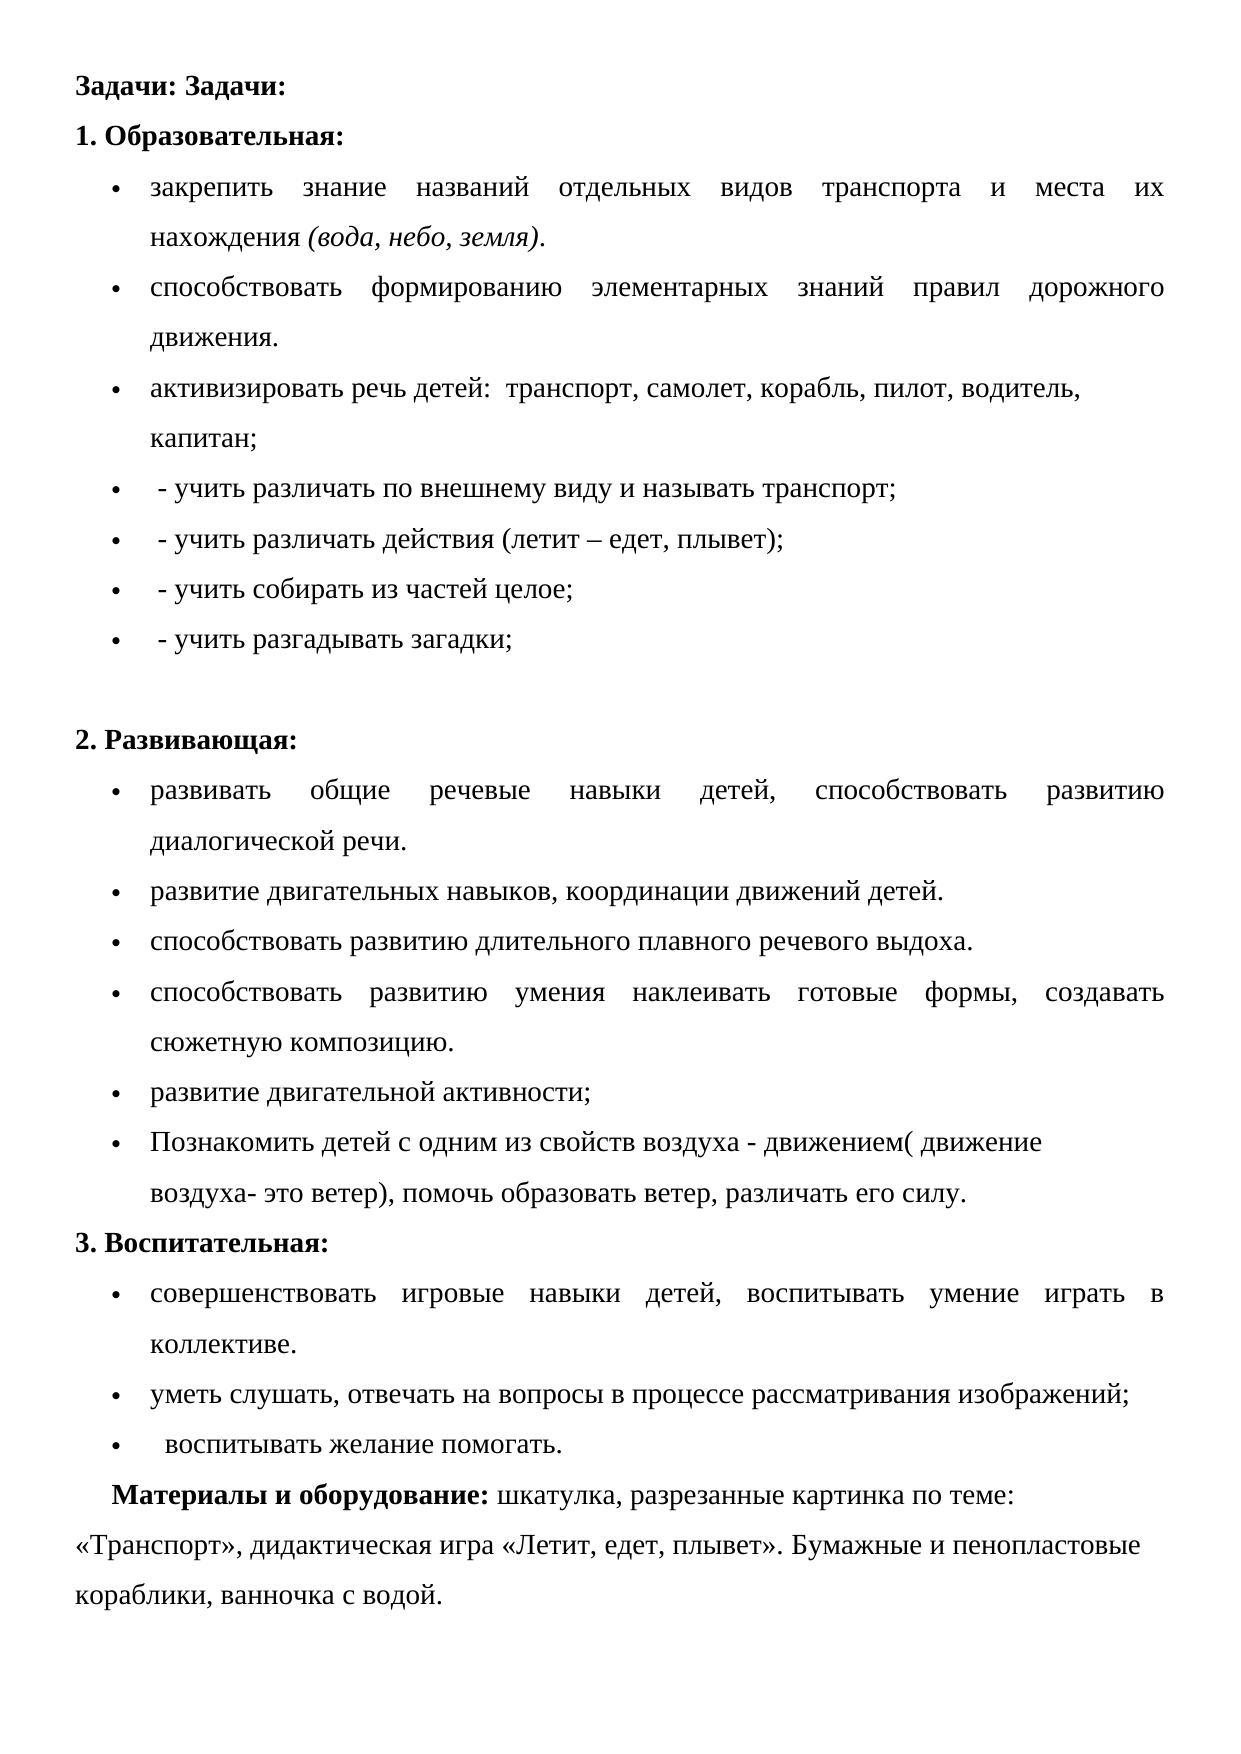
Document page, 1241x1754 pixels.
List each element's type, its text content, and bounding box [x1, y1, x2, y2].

list воздуха- это ветер), помочь образовать ветер, различать его силу. [150, 1175, 1165, 1208]
list закрепить знание названий отдельных видов транспорта и места их нахождения (вода, небо, земля). [112, 169, 1165, 252]
list развитие двигательной активности; [112, 1074, 1165, 1108]
text 2. Развивающая: [75, 722, 1165, 756]
text 1. Образовательная: [75, 118, 1165, 152]
list развитие двигательных навыков, координации движений детей. [112, 873, 1165, 907]
list способствовать формированию элементарных знаний правил дорожного движения. [112, 269, 1165, 353]
list - учить различать по внешнему виду и называть транспорт; [112, 471, 1165, 504]
list способствовать развитию длительного плавного речевого выдоха. [112, 923, 1165, 957]
list совершенствовать игровые навыки детей, воспитывать умение играть в коллективе. [112, 1276, 1165, 1359]
list - учить различать действия (летит – едет, плывет); [112, 521, 1165, 554]
text Материалы и оборудование: шкатулка, разрезанные картинка по теме: «Транспорт», дидактическая игра «Летит, едет, плывет». Бумажные и пенопластовые кораблики, ванночка с водой. [75, 1477, 1165, 1611]
text 3. Воспитательная: [75, 1225, 1165, 1259]
list - учить разгадывать загадки; [112, 621, 1165, 655]
list уметь слушать, отвечать на вопросы в процессе рассматривания изображений; [112, 1376, 1165, 1410]
list развивать общие речевые навыки детей, способствовать развитию диалогической речи. [112, 772, 1165, 856]
list активизировать речь детей: транспорт, самолет, корабль, пилот, водитель, капитан; [112, 370, 1165, 454]
text Задачи: Задачи: [75, 68, 1165, 102]
list способствовать развитию умения наклеивать готовые формы, создавать сюжетную композицию. [112, 974, 1165, 1057]
list - учить собирать из частей целое; [112, 571, 1165, 605]
list Познакомить детей с одним из свойств воздуха - движением( движение [112, 1124, 1165, 1158]
list воспитывать желание помогать. [112, 1426, 1165, 1460]
